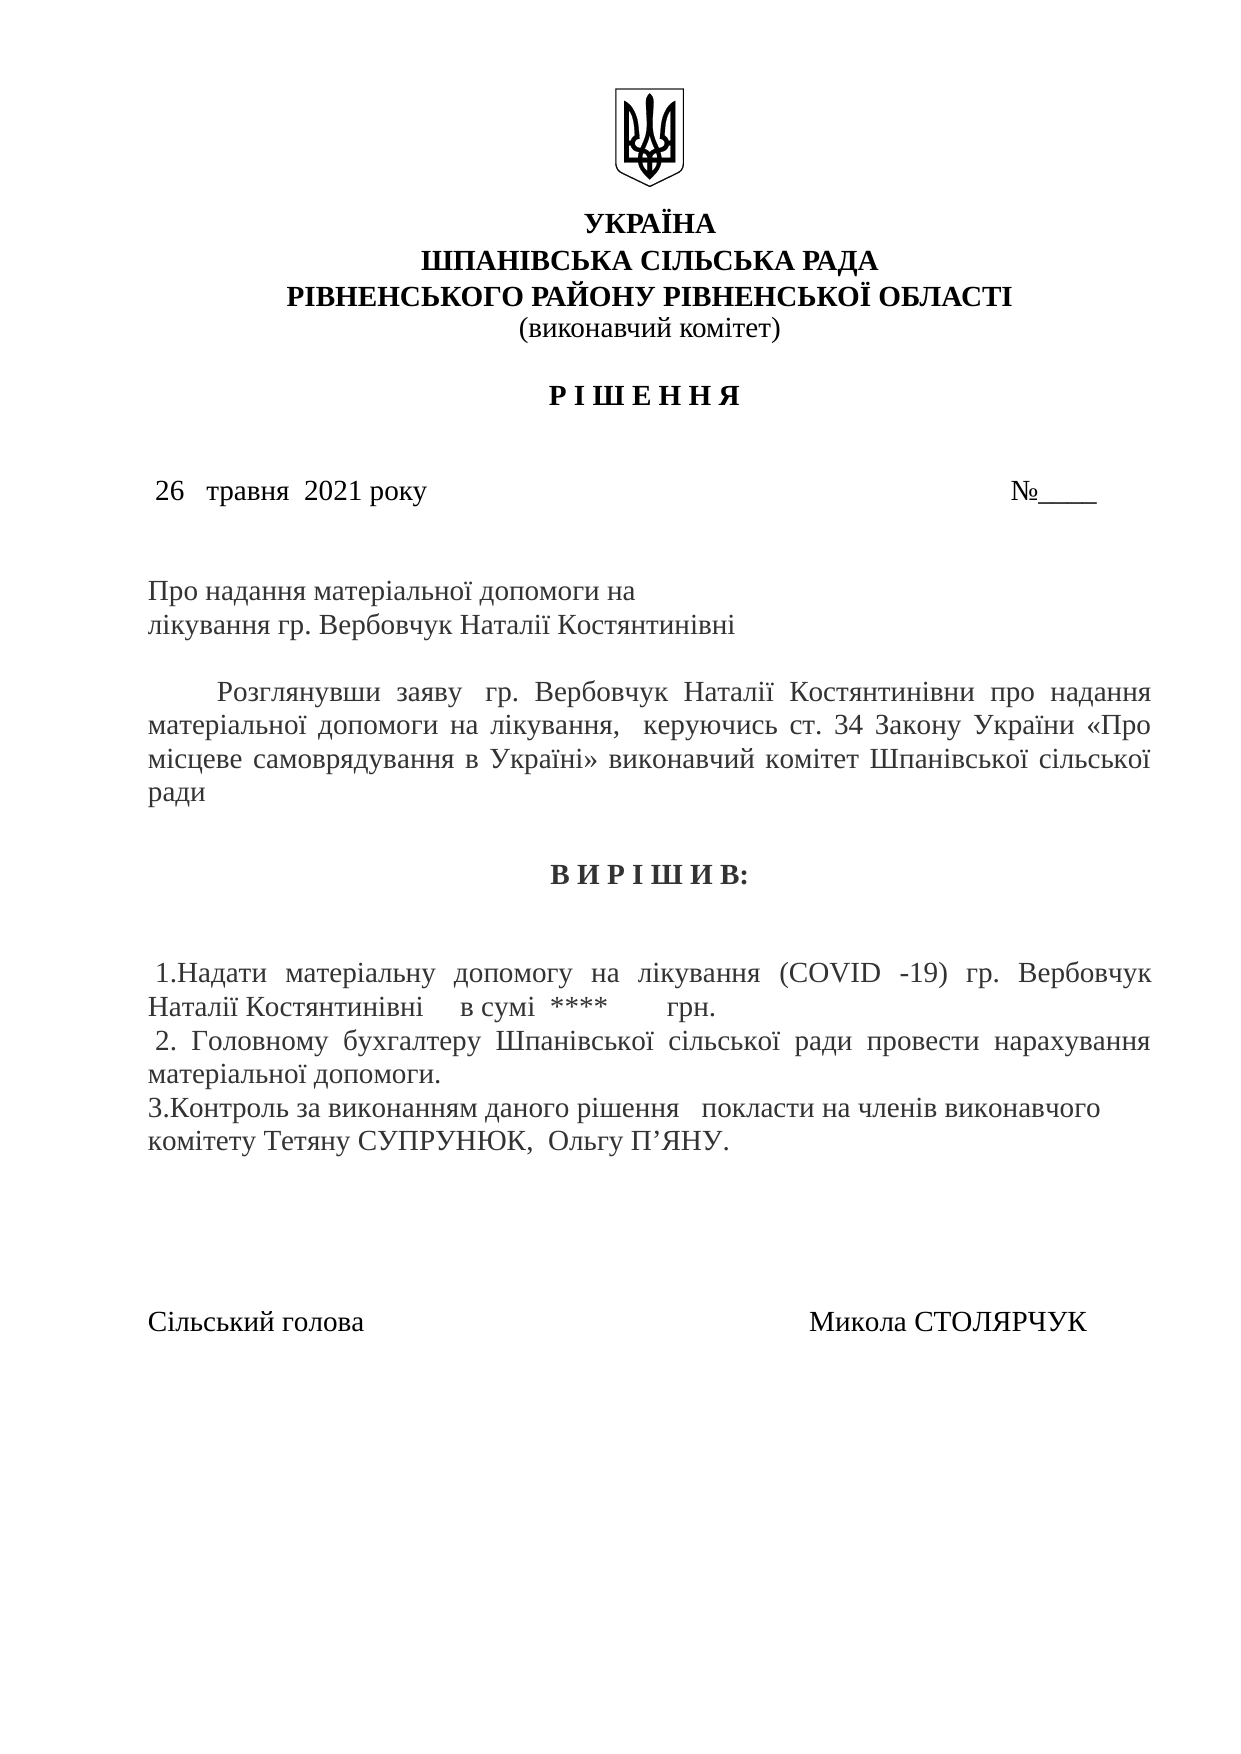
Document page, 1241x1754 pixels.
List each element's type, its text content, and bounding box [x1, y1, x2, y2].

text Україна [148, 206, 1152, 240]
text Сільський голова Микола СТОЛЯРЧУК [148, 1304, 1152, 1338]
text Розглянувши заяву гр. Вербовчук Наталії Костянтинівни про надання матеріальної допомоги на лікування, керуючись ст. 34 Закону України «Про місцеве самоврядування в Україні» виконавчий комітет Шпанівської сільської ради [148, 674, 1152, 808]
text ШПАНІВСЬКА сільська рада [148, 252, 838, 275]
text 26 травня 2021 року №____ [148, 473, 1152, 506]
text (виконавчий комітет) [148, 311, 1152, 344]
text Про надання матеріальної допомоги на [148, 573, 1152, 607]
text лікування гр. Вербовчук Наталії Костянтинівні [148, 607, 1152, 640]
text РІВНЕНСЬКОГО РАЙОНУ РІВНЕНСЬКОЇ ОБЛАСТІ [148, 288, 1152, 311]
text 3.Контроль за виконанням даного рішення покласти на членів виконавчого комітету Тетяну СУПРУНЮК, Ольгу П’ЯНУ. [148, 1090, 1152, 1157]
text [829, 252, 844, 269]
text В И Р І Ш И В: [148, 857, 1152, 891]
text ШПАНІВСЬКА сільська рада [856, 252, 1152, 275]
text 1.Надати матеріальну допомогу на лікування (COVID -19) гр. Вербовчук Наталії Костянтинівні в сумі **** грн. [148, 956, 1152, 1023]
text Р І Ш Е Н Н Я [148, 378, 1152, 411]
text 2. Головному бухгалтеру Шпанівської сільської ради провести нарахування матеріальної допомоги. [148, 1023, 1152, 1090]
